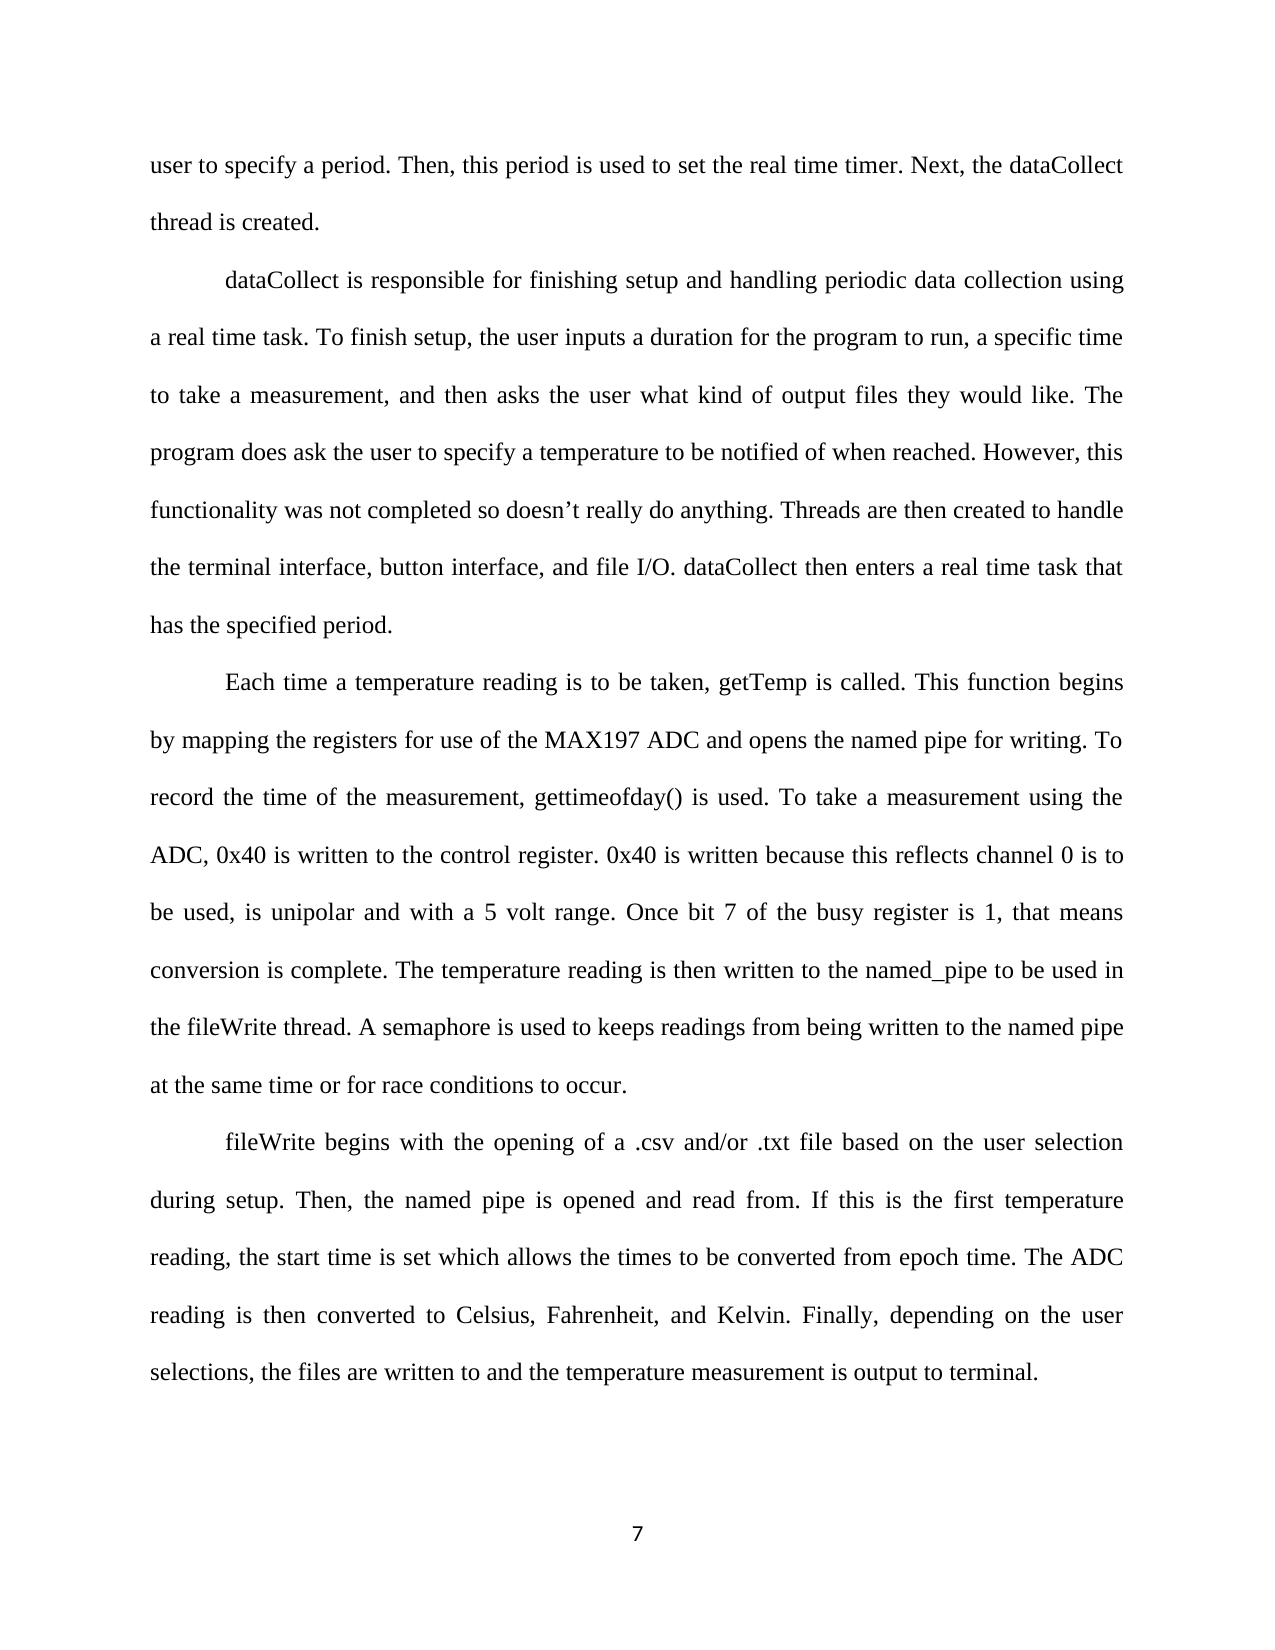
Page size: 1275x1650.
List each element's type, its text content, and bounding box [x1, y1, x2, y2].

text fileWrite begins with the opening of a .csv and/or .txt file based on the user selection during setup. Then, the named pipe is opened and read from. If this is the first temperature reading, the start time is set which allows the times to be converted from epoch time. The ADC reading is then converted to Celsius, Fahrenheit, and Kelvin. Finally, depending on the user selections, the files are written to and the temperature measurement is output to terminal. [150, 1127, 1125, 1386]
text Each time a temperature reading is to be taken, getTemp is called. This function begins by mapping the registers for use of the MAX197 ADC and opens the named pipe for writing. To record the time of the measurement, gettimeofday() is used. To take a measurement using the ADC, 0x40 is written to the control register. 0x40 is written because this reflects channel 0 is to be used, is unipolar and with a 5 volt range. Once bit 7 of the busy register is 1, that means conversion is complete. The temperature reading is then written to the named_pipe to be used in the fileWrite thread. A semaphore is used to keeps readings from being written to the named pipe at the same time or for race conditions to occur. [150, 667, 1125, 1099]
text dataCollect is responsible for finishing setup and handling periodic data collection using a real time task. To finish setup, the user inputs a duration for the program to run, a specific time to take a measurement, and then asks the user what kind of output files they would like. The program does ask the user to specify a temperature to be notified of when reached. However, this functionality was not completed so doesn’t really do anything. Threads are then created to handle the terminal interface, button interface, and file I/O. dataCollect then enters a real time task that has the specified period. [150, 265, 1125, 639]
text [150, 150, 1125, 236]
